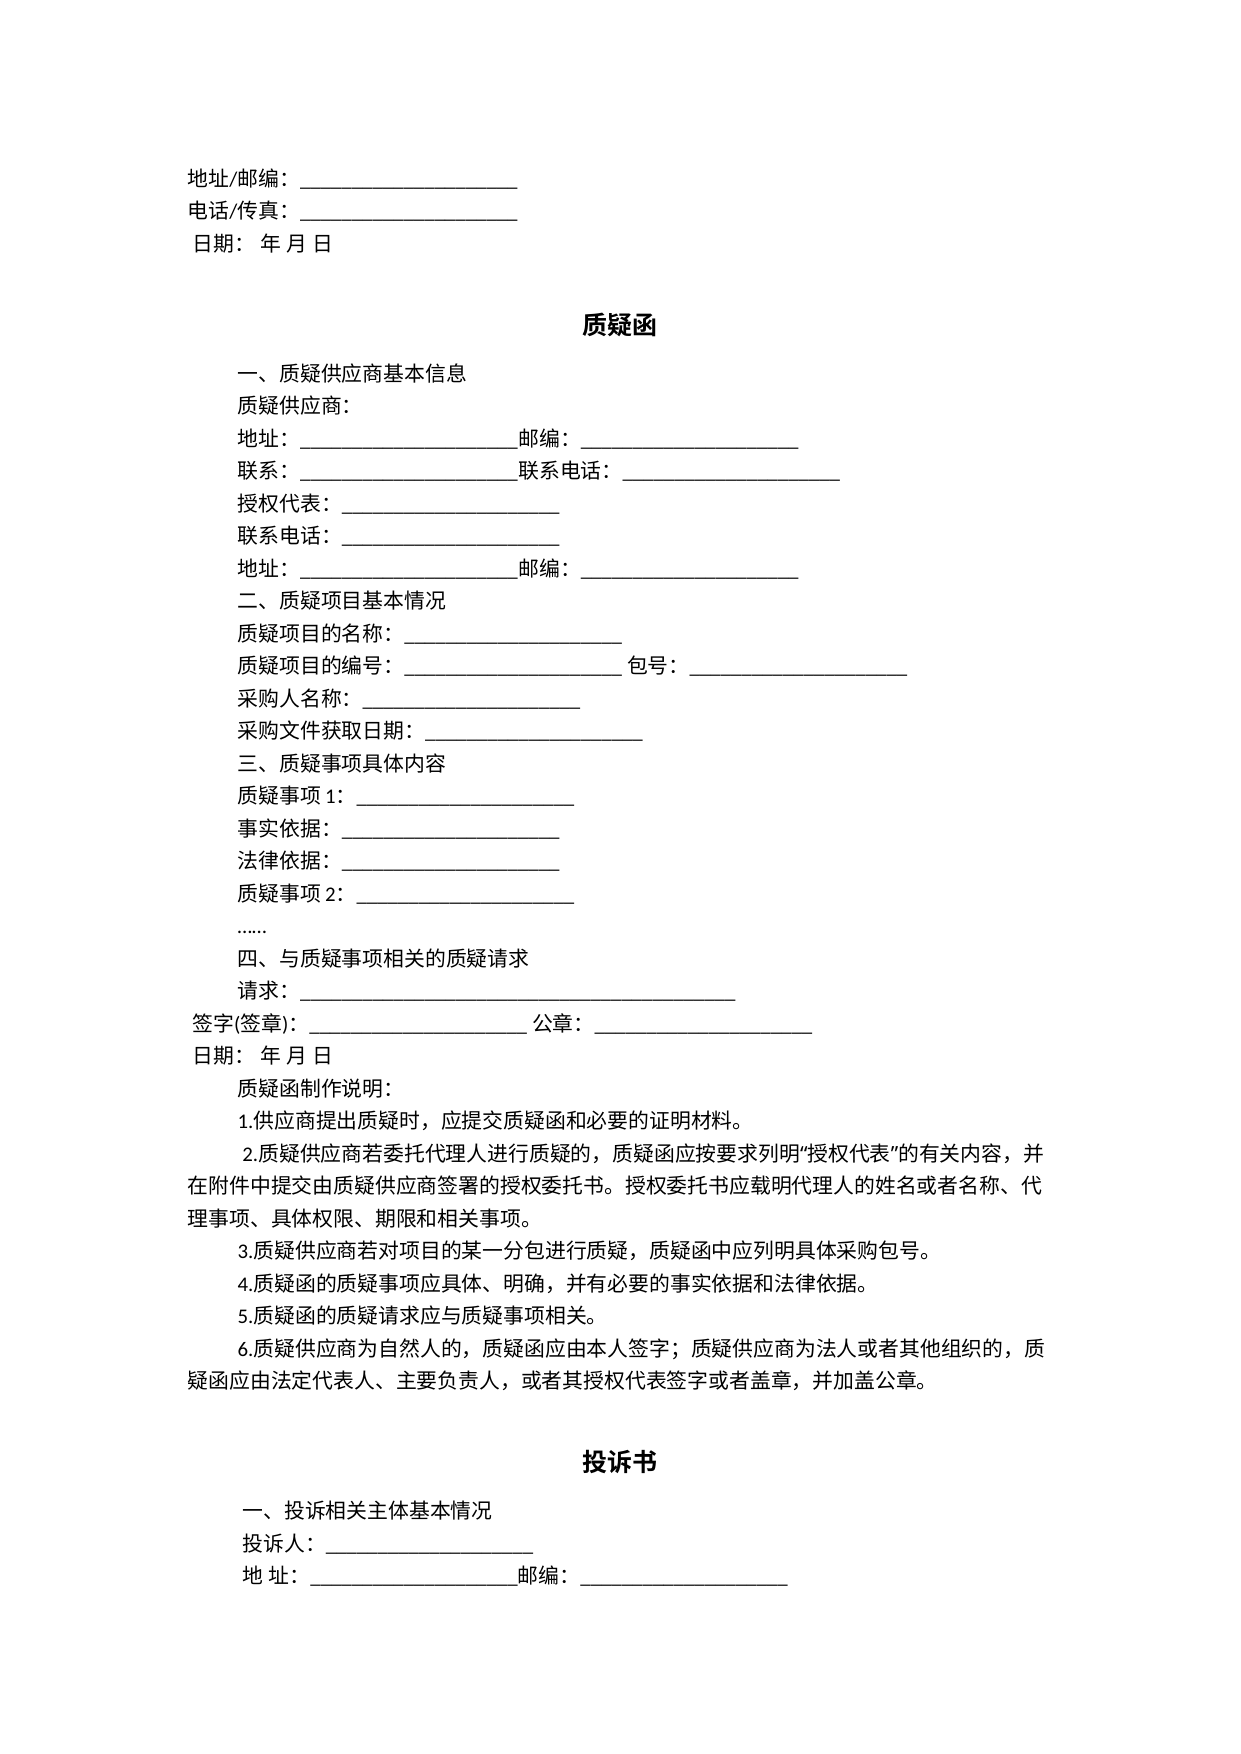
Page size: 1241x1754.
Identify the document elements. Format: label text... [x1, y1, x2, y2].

text 质疑供应商： [187, 389, 1053, 422]
text 质疑事项1：_____________________ [187, 779, 1053, 812]
text 法律依据：_____________________ [187, 844, 1053, 877]
text 2.质疑供应商若委托代理人进行质疑的，质疑函应按要求列明“授权代表”的有关内容，并在附件中提交由质疑供应商签署的授权委托书。授权委托书应载明代理人的姓名或者名称、代理事项、具体权限、期限和相关事项。 [187, 1137, 1053, 1234]
text 采购文件获取日期：_____________________ [187, 714, 1053, 747]
text 3.质疑供应商若对项目的某一分包进行质疑，质疑函中应列明具体采购包号。 [187, 1234, 1053, 1267]
text 授权代表：_____________________ [187, 487, 1053, 519]
text 质疑事项2：_____________________ [187, 877, 1053, 909]
text 地址：_____________________邮编：_____________________ [187, 422, 1053, 454]
text 地址/邮编：_____________________ [187, 162, 1053, 194]
text 联系：_____________________联系电话：_____________________ [187, 454, 1053, 487]
text 签字(签章)：_____________________ 公章：_____________________ [187, 1007, 1053, 1039]
text 投诉人：____________________ [187, 1527, 1053, 1559]
text 日期： 年 月 日 [187, 227, 1053, 259]
text 联系电话：_____________________ [187, 519, 1053, 552]
text 采购人名称：_____________________ [187, 682, 1053, 714]
text 1.供应商提出质疑时，应提交质疑函和必要的证明材料。 [187, 1104, 1053, 1137]
text 6.质疑供应商为自然人的，质疑函应由本人签字；质疑供应商为法人或者其他组织的，质疑函应由法定代表人、主要负责人，或者其授权代表签字或者盖章，并加盖公章。 [187, 1332, 1053, 1397]
text 质疑函制作说明： [187, 1072, 1053, 1104]
text 电话/传真：_____________________ [187, 194, 1053, 227]
text 四、与质疑事项相关的质疑请求 [187, 942, 1053, 974]
text 4.质疑函的质疑事项应具体、明确，并有必要的事实依据和法律依据。 [187, 1267, 1053, 1299]
text 质疑项目的编号：_____________________ 包号：_____________________ [187, 649, 1053, 682]
text 一、投诉相关主体基本情况 [187, 1494, 1053, 1527]
text 5.质疑函的质疑请求应与质疑事项相关。 [187, 1299, 1053, 1332]
text 二、质疑项目基本情况 [187, 584, 1053, 617]
text 质疑项目的名称：_____________________ [187, 617, 1053, 649]
text 投诉书 [187, 1429, 1053, 1494]
text 日期： 年 月 日 [187, 1039, 1053, 1072]
text …… [187, 909, 1053, 942]
text 请求：__________________________________________ [187, 974, 1053, 1007]
text 事实依据：_____________________ [187, 812, 1053, 844]
text 三、质疑事项具体内容 [187, 747, 1053, 779]
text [187, 1559, 1053, 1592]
text 质疑函 [187, 292, 1053, 357]
text 地址：_____________________邮编：_____________________ [187, 552, 1053, 584]
text 一、质疑供应商基本信息 [187, 357, 1053, 389]
